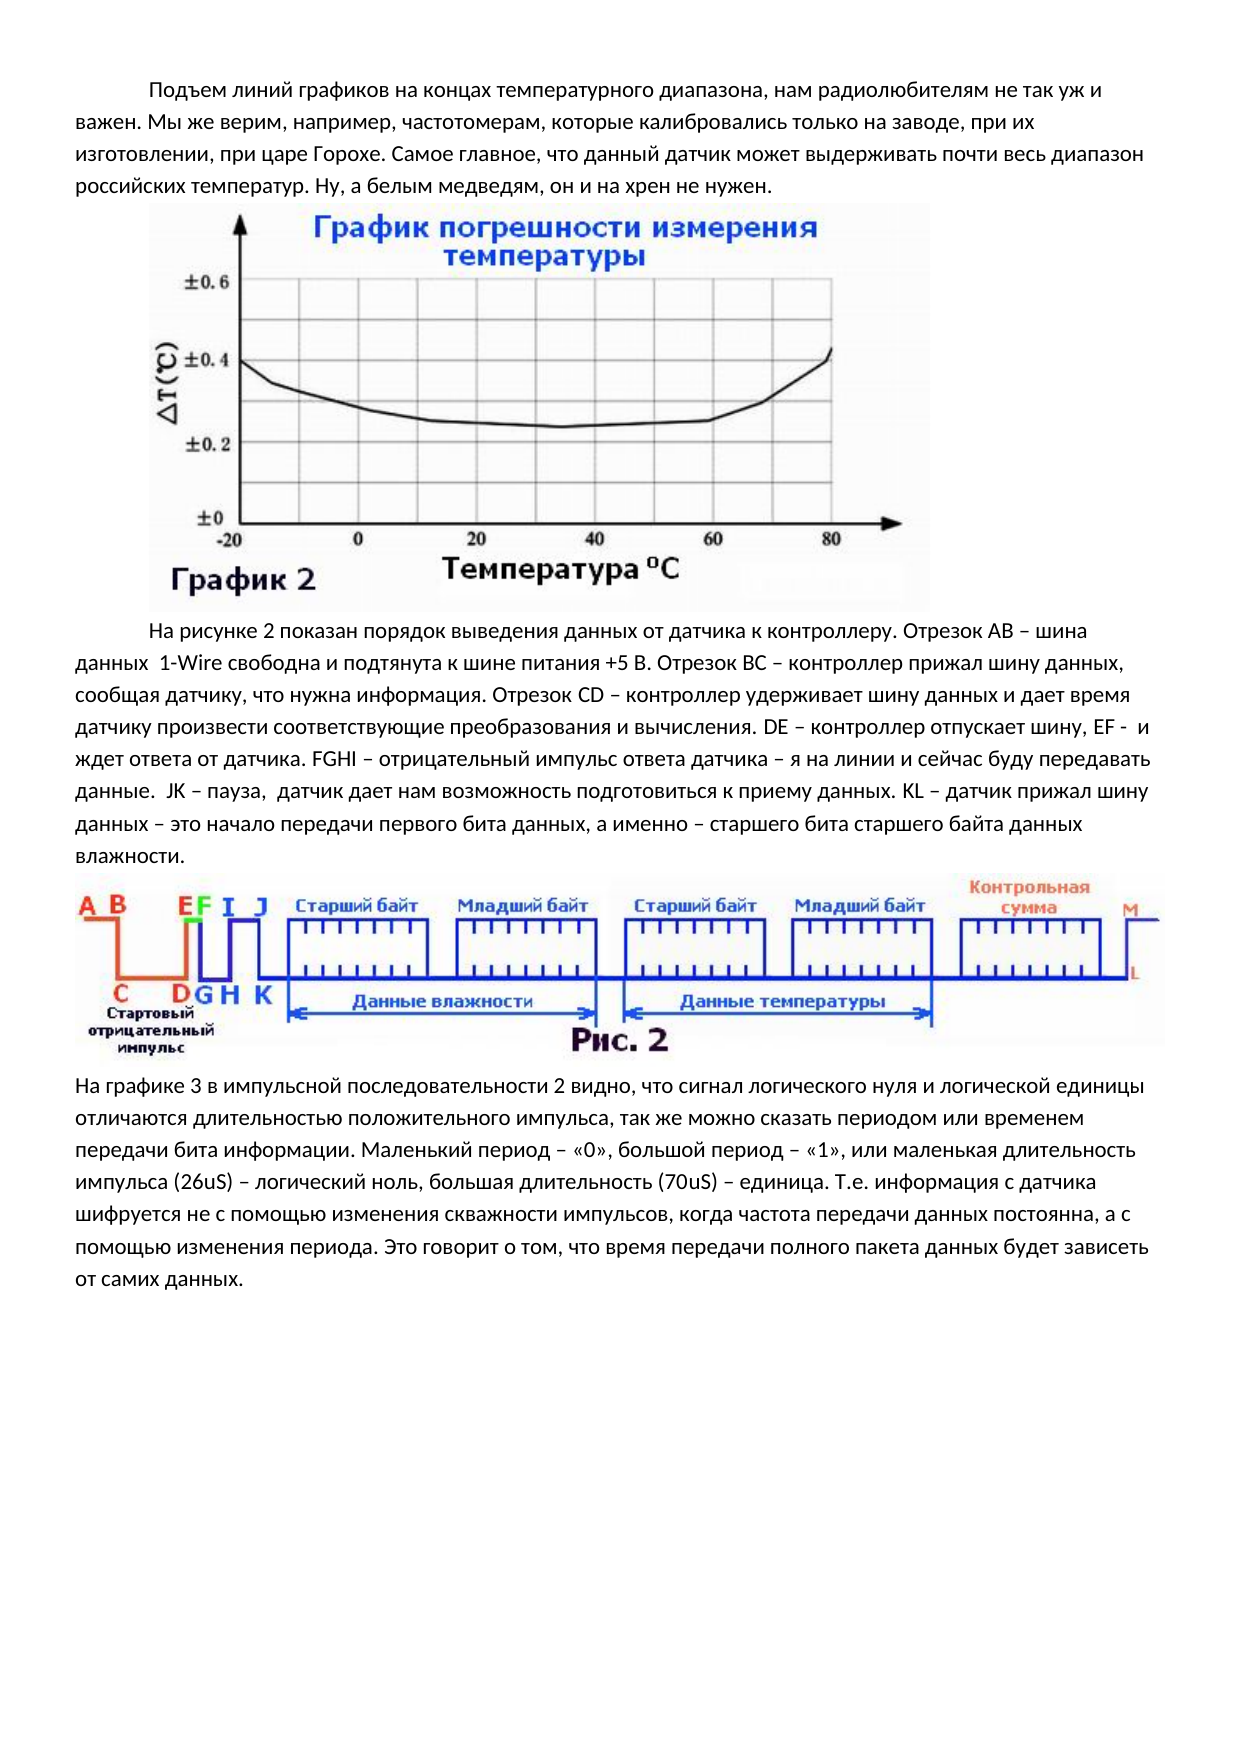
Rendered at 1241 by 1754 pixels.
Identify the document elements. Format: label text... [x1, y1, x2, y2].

text На рисунке 2 показан порядок выведения данных от датчика к контроллеру. Отрезок АВ – шина данных 1-Wire свободна и подтянута к шине питания +5 В. Отрезок ВС – контроллер прижал шину данных, сообщая датчику, что нужна информация. Отрезок CD – контроллер удерживает шину данных и дает время датчику произвести соответствующие преобразования и вычисления. DE – контроллер отпускает шину, EF - и ждет ответа от датчика. FGHI – отрицательный импульс ответа датчика – я на линии и сейчас буду передавать данные. JK – пауза, датчик дает нам возможность подготовиться к приему данных. KL – датчик прижал шину данных – это начало передачи первого бита данных, а именно – старшего бита старшего байта данных влажности. [75, 616, 1165, 869]
text Подъем линий графиков на концах температурного диапазона, нам радиолюбителям не так уж и важен. Мы же верим, например, частотомерам, которые калибровались только на заводе, при их изготовлении, при царе Горохе. Самое главное, что данный датчик может выдерживать почти весь диапазон российских температур. Ну, а белым медведям, он и на хрен не нужен. [75, 75, 1165, 199]
picture [148, 203, 930, 612]
picture [75, 873, 1166, 1067]
text На графике 3 в импульсной последовательности 2 видно, что сигнал логического нуля и логической единицы отличаются длительностью положительного импульса, так же можно сказать периодом или временем передачи бита информации. Маленький период – «0», большой период – «1», или маленькая длительность импульса (26uS) – логический ноль, большая длительность (70uS) – единица. Т.е. информация с датчика шифруется не с помощью изменения скважности импульсов, когда частота передачи данных постоянна, а с помощью изменения периода. Это говорит о том, что время передачи полного пакета данных будет зависеть от самих данных. [75, 1071, 1165, 1292]
